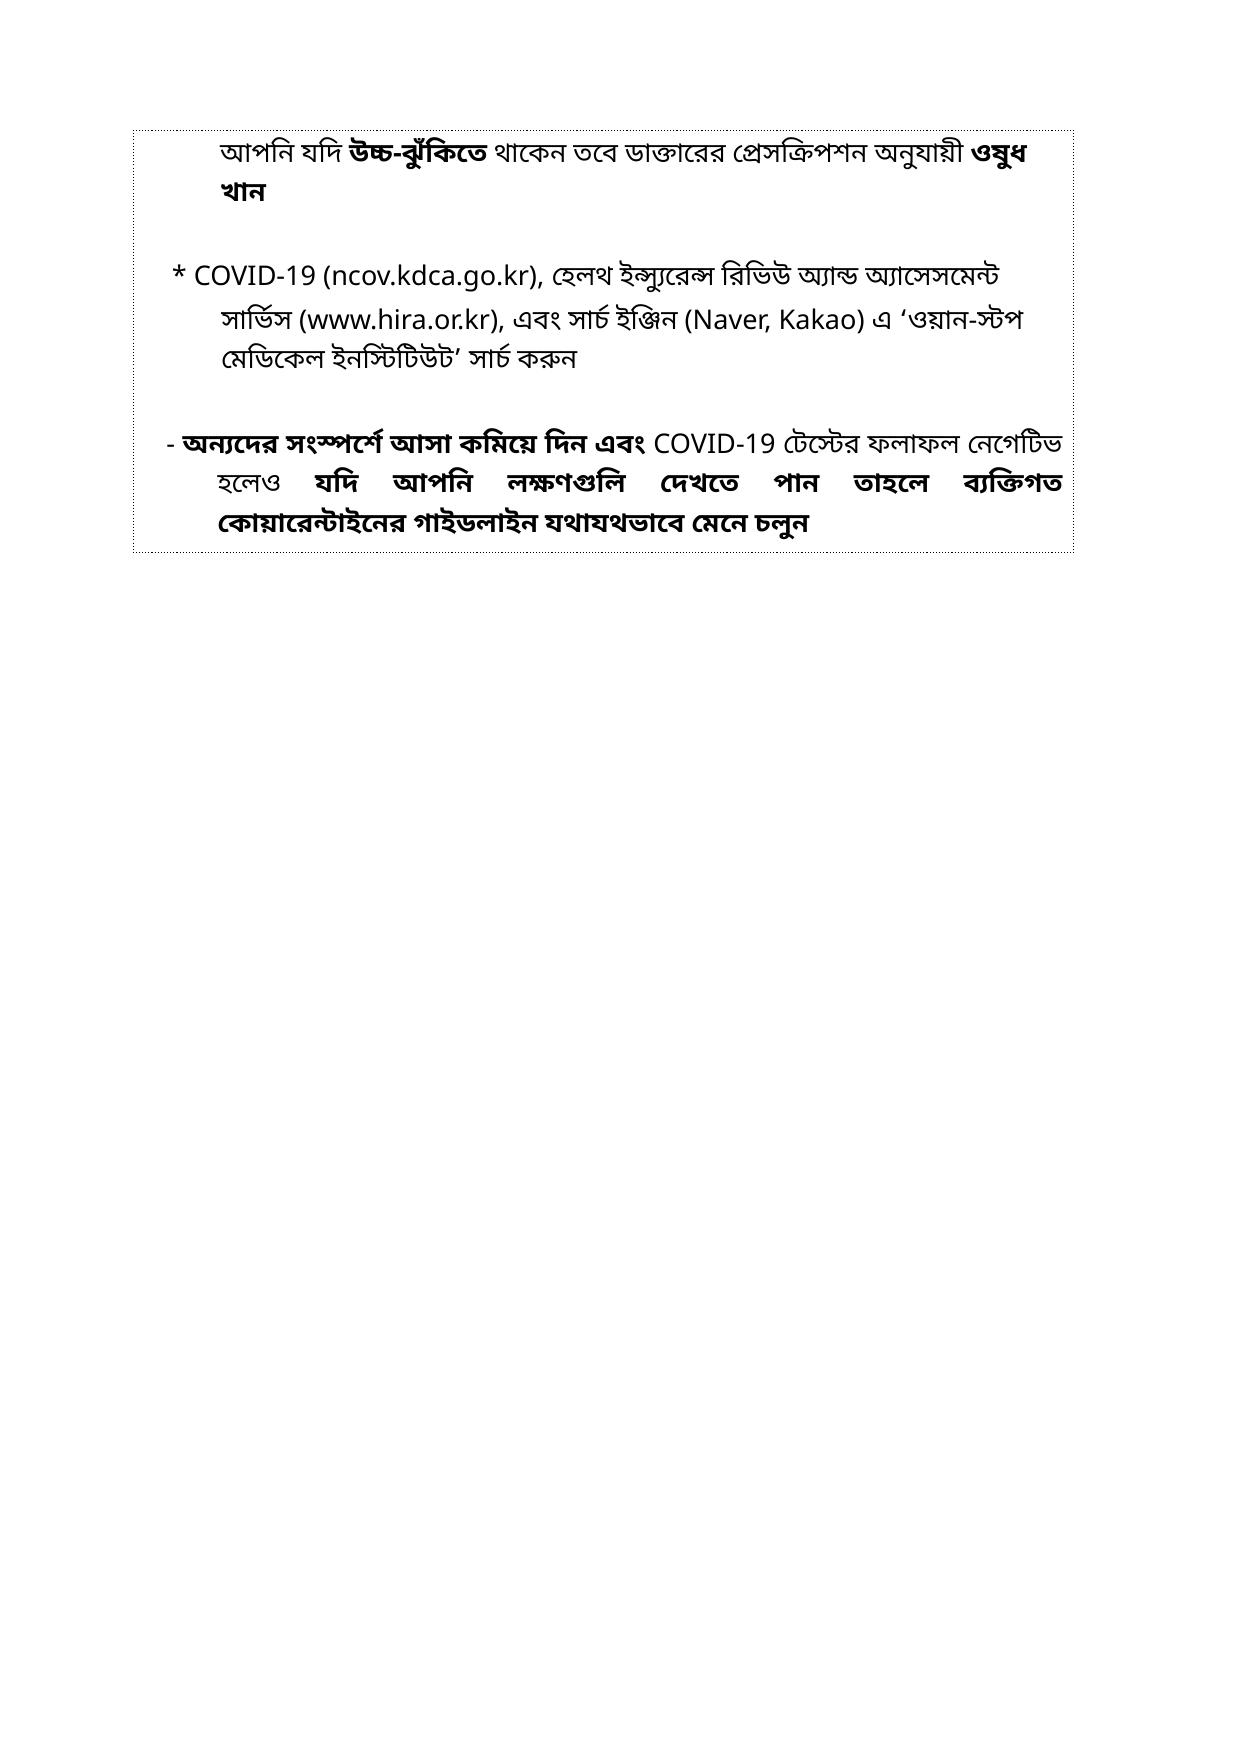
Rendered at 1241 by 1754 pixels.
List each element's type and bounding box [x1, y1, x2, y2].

table_header [133, 130, 1073, 551]
